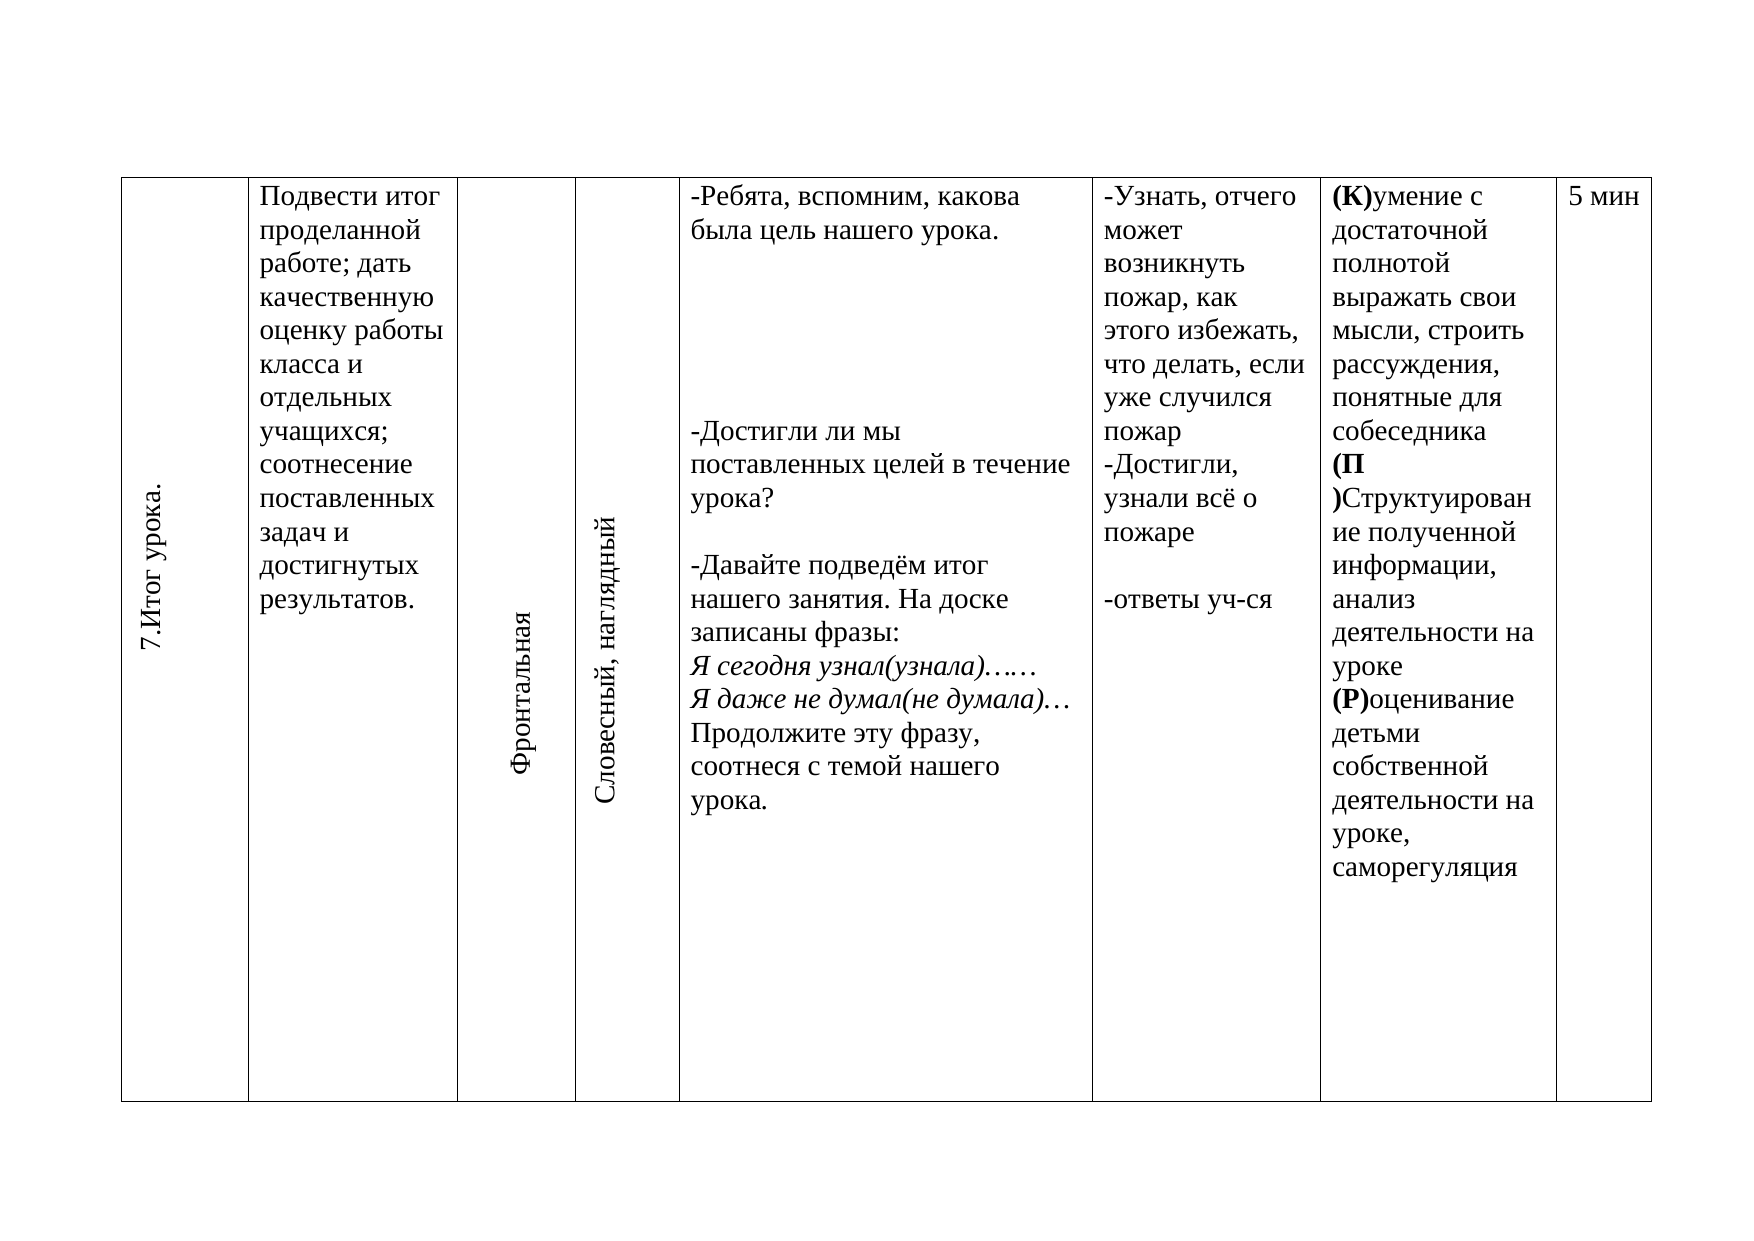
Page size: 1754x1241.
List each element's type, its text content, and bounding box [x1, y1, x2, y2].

table_cell 7.Итог урока. [122, 178, 248, 1101]
table_cell Словесный, наглядный [576, 178, 679, 1101]
table_cell Подвести итог проделанной работе; дать качественную оценку работы класса и отдельных учащихся; соотнесение поставленных задач и достигнутых результатов. [249, 178, 457, 1101]
table_cell -Ребята, вспомним, какова была цель нашего урока. -Достигли ли мы поставленных целей в течение урока? -Давайте подведём итог нашего занятия. На доске записаны фразы: Я сегодня узнал(узнала)…… Я даже не думал(не думала)… Продолжите эту фразу, соотнеся с темой нашего урока. [680, 178, 1092, 1101]
table_cell Фронтальная Фронтальная [458, 178, 575, 1101]
table_cell (К)умение с достаточной полнотой выражать свои мысли, строить рассуждения, понятные для собеседника (П)Структуирование полученной информации, анализ деятельности на уроке (Р)оценивание детьми собственной деятельности на уроке, саморегуляция [1321, 178, 1556, 1101]
table_cell 5 мин [1557, 178, 1651, 1101]
table_cell -Узнать, отчего может возникнуть пожар, как этого избежать, что делать, если уже случился пожар -Достигли, узнали всё о пожаре -ответы уч-ся [1093, 178, 1320, 1101]
